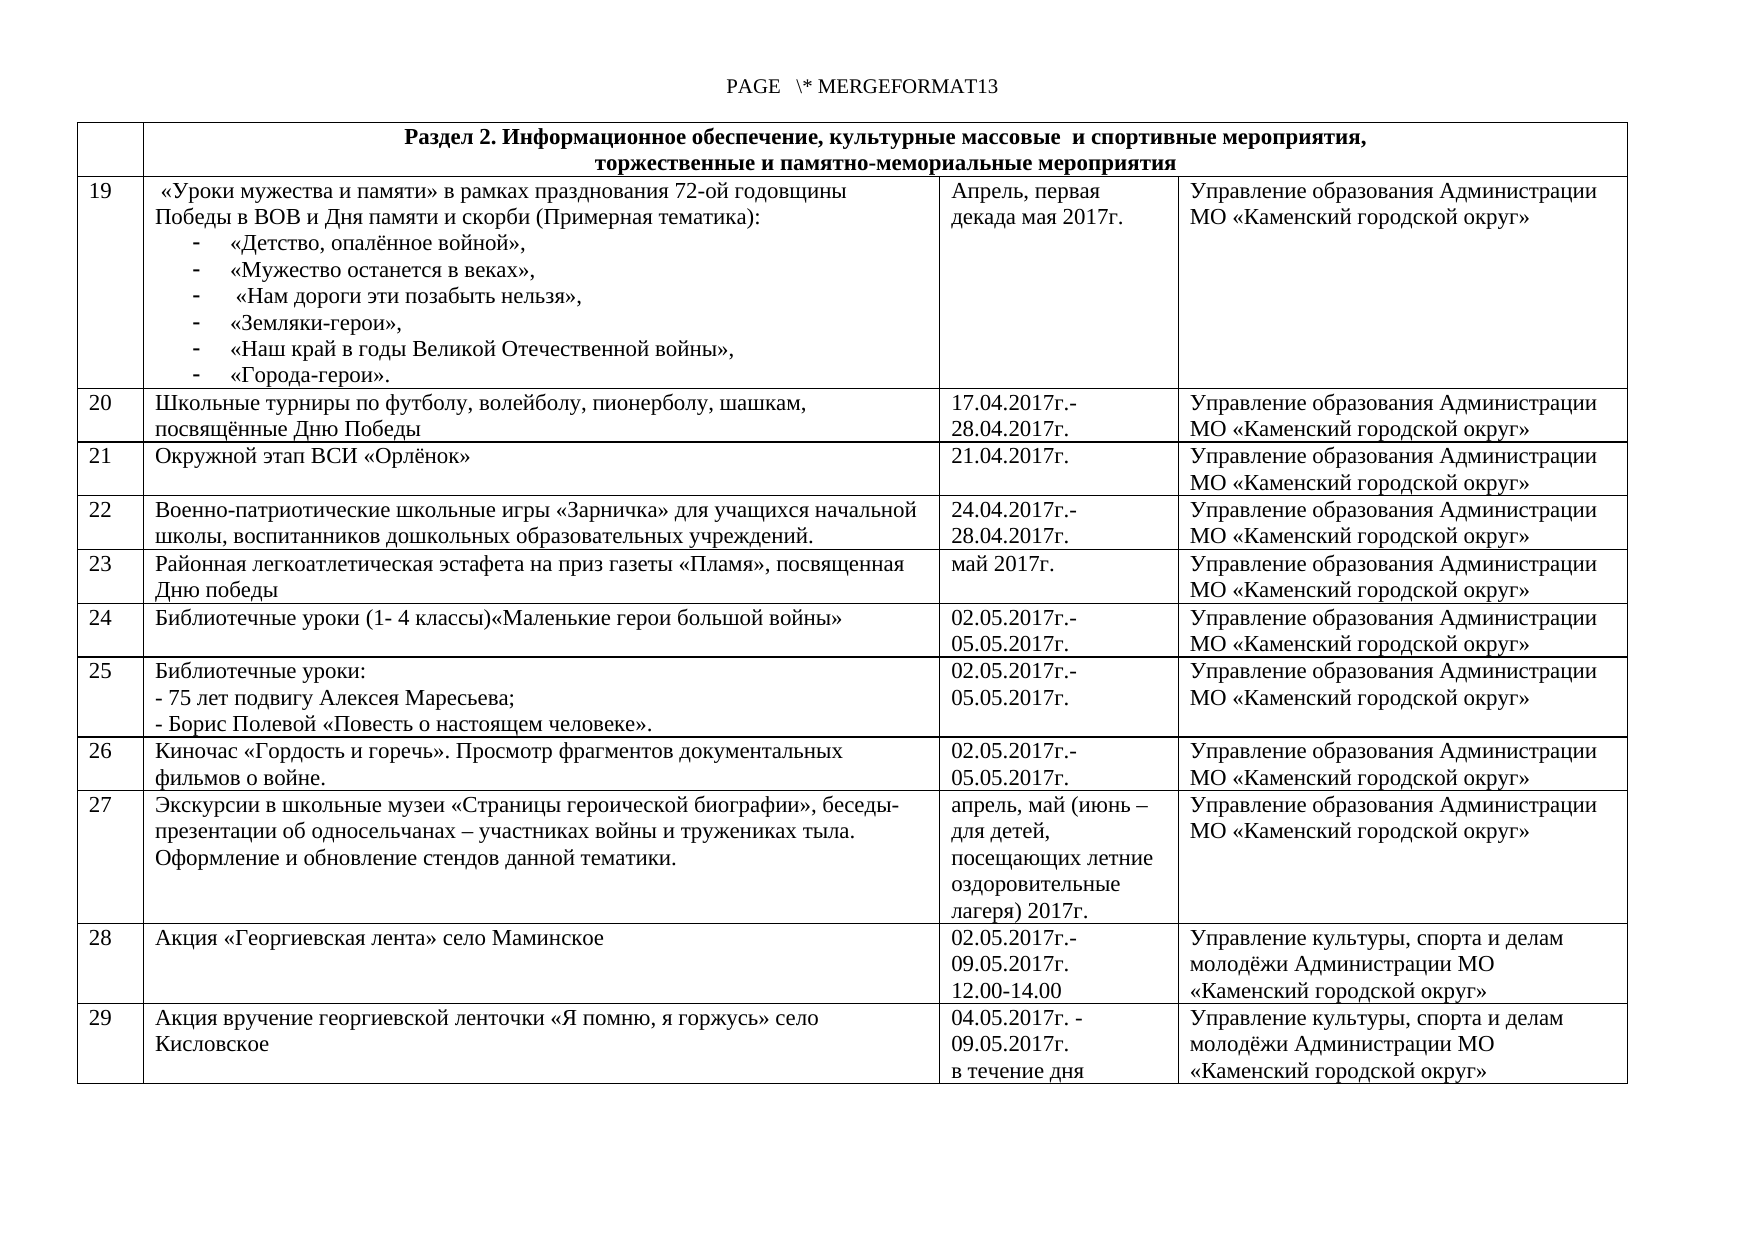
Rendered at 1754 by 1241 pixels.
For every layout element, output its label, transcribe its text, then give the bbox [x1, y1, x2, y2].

table_cell «Уроки мужества и памяти» в рамках празднования 72-ой годовщины Победы в ВОВ и Дня памяти и скорби (Примерная тематика): «Детство, опалённое войной», «Мужество останется в веках», «Нам дороги эти позабыть нельзя», «Земляки-герои», «Наш край в годы Великой Отечественной войны», «Города-герои». [144, 177, 939, 388]
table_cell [1179, 1004, 1627, 1083]
table_cell 02.05.2017г.-05.05.2017г. [940, 658, 1178, 736]
table_cell 24 [78, 604, 143, 656]
table_cell [78, 123, 143, 176]
table_cell Управление культуры, спорта и делам молодёжи Администрации МО «Каменский городской округ» [1179, 924, 1627, 1003]
table_cell 04.05.2017г. -09.05.2017г. в течение дня [940, 1004, 1178, 1083]
table_cell май 2017г. [940, 550, 1178, 603]
table_cell 02.05.2017г.-05.05.2017г. [940, 604, 1178, 656]
table_cell 02.05.2017г.-09.05.2017г. 12.00-14.00 [940, 924, 1178, 1003]
table_cell Управление образования Администрации МО «Каменский городской округ» [1179, 496, 1627, 549]
table_cell 19 [78, 177, 143, 388]
table_cell Акция «Георгиевская лента» село Маминское [144, 924, 939, 1003]
table_cell Управление образования Администрации МО «Каменский городской округ» [1179, 443, 1627, 495]
table_cell 24.04.2017г.-28.04.2017г. [940, 496, 1178, 549]
table_cell 27 [78, 791, 143, 923]
table_cell Школьные турниры по футболу, волейболу, пионерболу, шашкам, посвящённые Дню Победы [144, 389, 939, 441]
table_cell Районная легкоатлетическая эстафета на приз газеты «Пламя», посвященная Дню победы [144, 550, 939, 603]
table_cell Управление образования Администрации МО «Каменский городской округ» [1179, 738, 1627, 790]
table_cell 26 [78, 738, 143, 790]
table_cell Раздел 2. Информационное обеспечение, культурные массовые и спортивные мероприятия, торжественные и памятно-мемориальные мероприятия [144, 123, 1627, 176]
table_cell 25 [78, 658, 143, 736]
table_cell Управление образования Администрации МО «Каменский городской округ» [1179, 177, 1627, 388]
table_cell 23 [78, 550, 143, 603]
table_cell 17.04.2017г.-28.04.2017г. [940, 389, 1178, 441]
table_cell Окружной этап ВСИ «Орлёнок» [144, 443, 939, 495]
table_cell Военно-патриотические школьные игры «Зарничка» для учащихся начальной школы, воспитанников дошкольных образовательных учреждений. [144, 496, 939, 549]
table_cell 21 [78, 443, 143, 495]
table_cell Апрель, первая декада мая 2017г. [940, 177, 1178, 388]
table_cell Киночас «Гордость и горечь». Просмотр фрагментов документальных фильмов о войне. [144, 738, 939, 790]
table_cell Управление образования Администрации МО «Каменский городской округ» [1179, 389, 1627, 441]
table_cell 29 [78, 1004, 143, 1083]
table_cell 20 [78, 389, 143, 441]
table_cell Библиотечные уроки: - 75 лет подвигу Алексея Маресьева; - Борис Полевой «Повесть о настоящем человеке». [144, 658, 939, 736]
table_cell 22 [78, 496, 143, 549]
table_cell 21.04.2017г. [940, 443, 1178, 495]
table_cell Библиотечные уроки (1- 4 классы)«Маленькие герои большой войны» [144, 604, 939, 656]
table_cell Управление образования Администрации МО «Каменский городской округ» [1179, 550, 1627, 603]
table_cell 02.05.2017г.-05.05.2017г. [940, 738, 1178, 790]
table_cell Управление образования Администрации МО «Каменский городской округ» [1179, 791, 1627, 923]
table_cell Управление образования Администрации МО «Каменский городской округ» [1179, 658, 1627, 736]
table_cell Экскурсии в школьные музеи «Страницы героической биографии», беседы-презентации об односельчанах – участниках войны и тружениках тыла. Оформление и обновление стендов данной тематики. [144, 791, 939, 923]
table_cell 28 [78, 924, 143, 1003]
table_cell Акция вручение георгиевской ленточки «Я помню, я горжусь» село Кисловское [144, 1004, 939, 1083]
table_cell апрель, май (июнь – для детей, посещающих летние оздоровительные лагеря) 2017г. [940, 791, 1178, 923]
table_cell Управление образования Администрации МО «Каменский городской округ» [1179, 604, 1627, 656]
